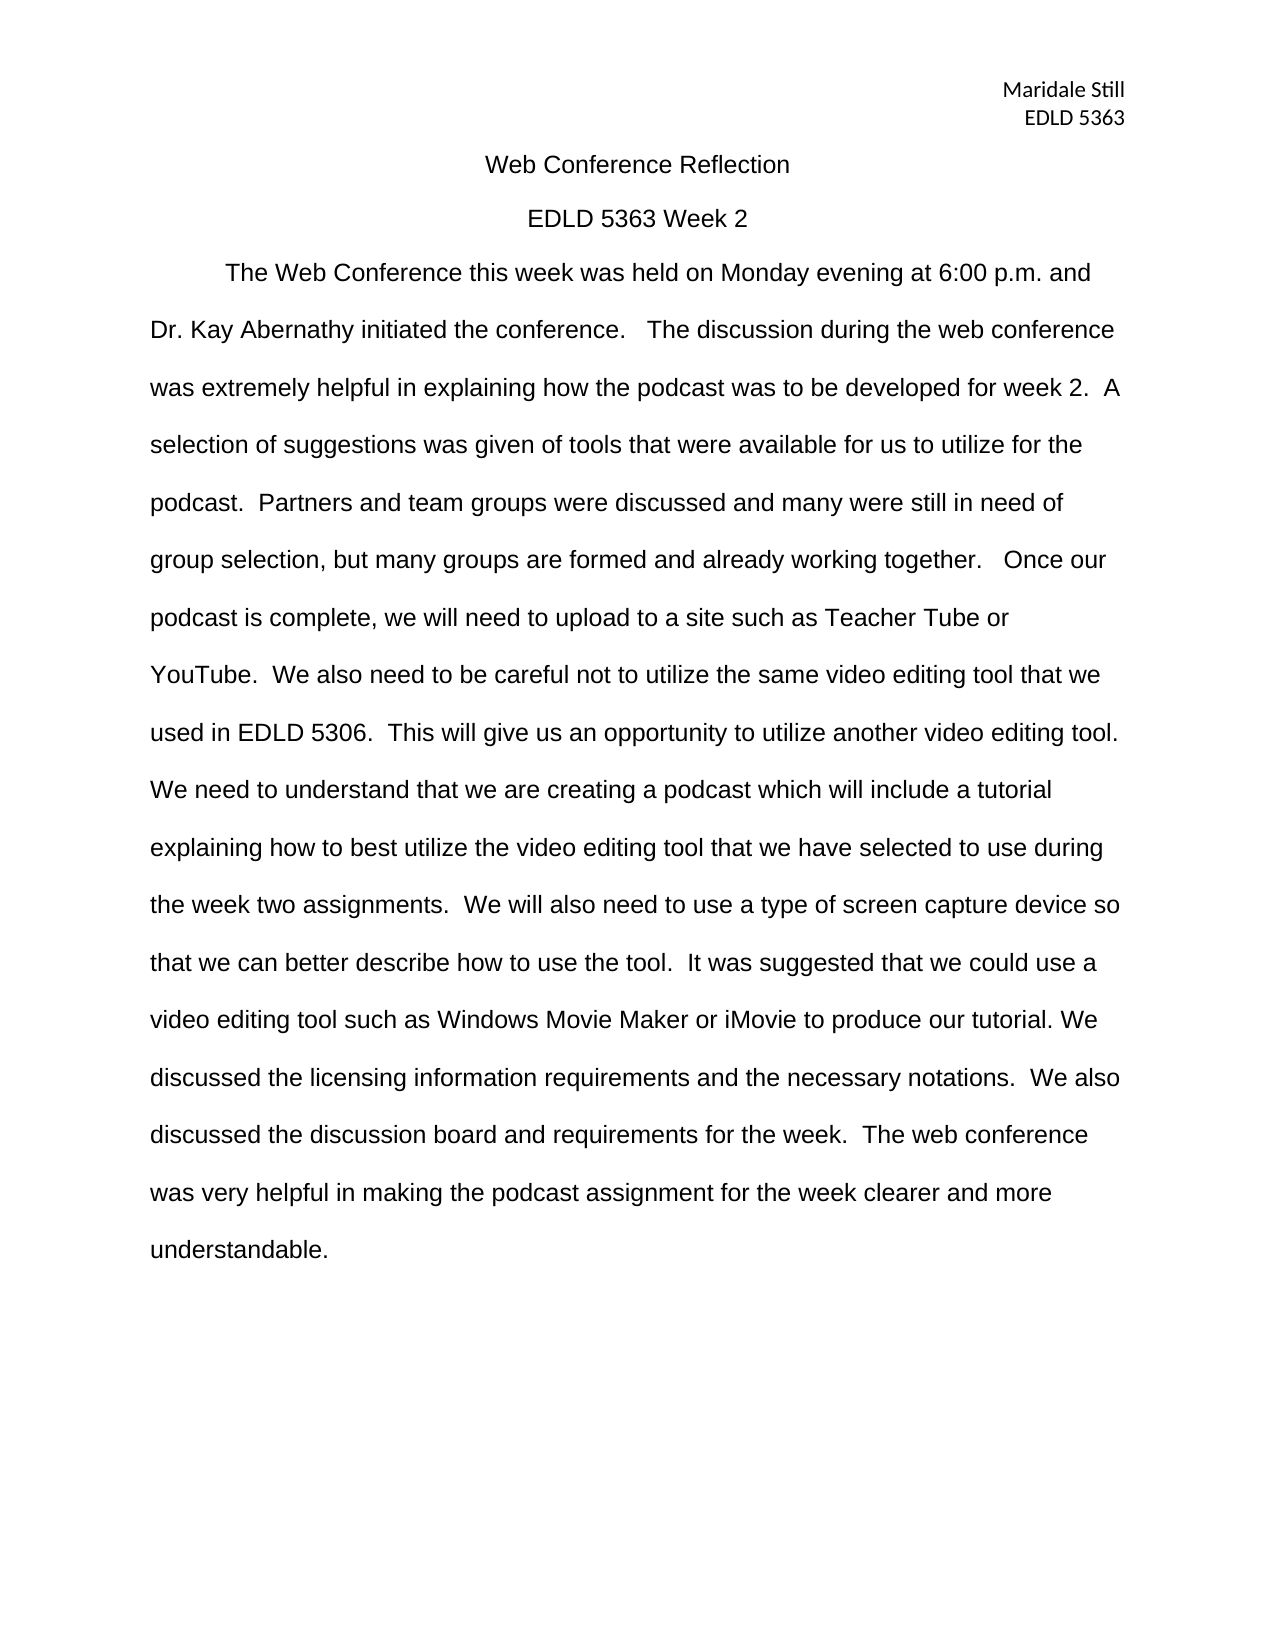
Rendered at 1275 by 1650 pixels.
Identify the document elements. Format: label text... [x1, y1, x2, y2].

text EDLD 5363 Week 2 [150, 204, 1125, 233]
text The Web Conference this week was held on Monday evening at 6:00 p.m. and Dr. Kay Abernathy initiated the conference. The discussion during the web conference was extremely helpful in explaining how the podcast was to be developed for week 2. A selection of suggestions was given of tools that were available for us to utilize for the podcast. Partners and team groups were discussed and many were still in need of group selection, but many groups are formed and already working together. Once our podcast is complete, we will need to upload to a site such as Teacher Tube or YouTube. We also need to be careful not to utilize the same video editing tool that we used in EDLD 5306. This will give us an opportunity to utilize another video editing tool. We need to understand that we are creating a podcast which will include a tutorial explaining how to best utilize the video editing tool that we have selected to use during the week two assignments. We will also need to use a type of screen capture device so that we can better describe how to use the tool. It was suggested that we could use a video editing tool such as Windows Movie Maker or iMovie to produce our tutorial. We discussed the licensing information requirements and the necessary notations. We also discussed the discussion board and requirements for the week. The web conference was very helpful in making the podcast assignment for the week clearer and more understandable. [150, 258, 1125, 1264]
text Web Conference Reflection [150, 150, 1125, 179]
